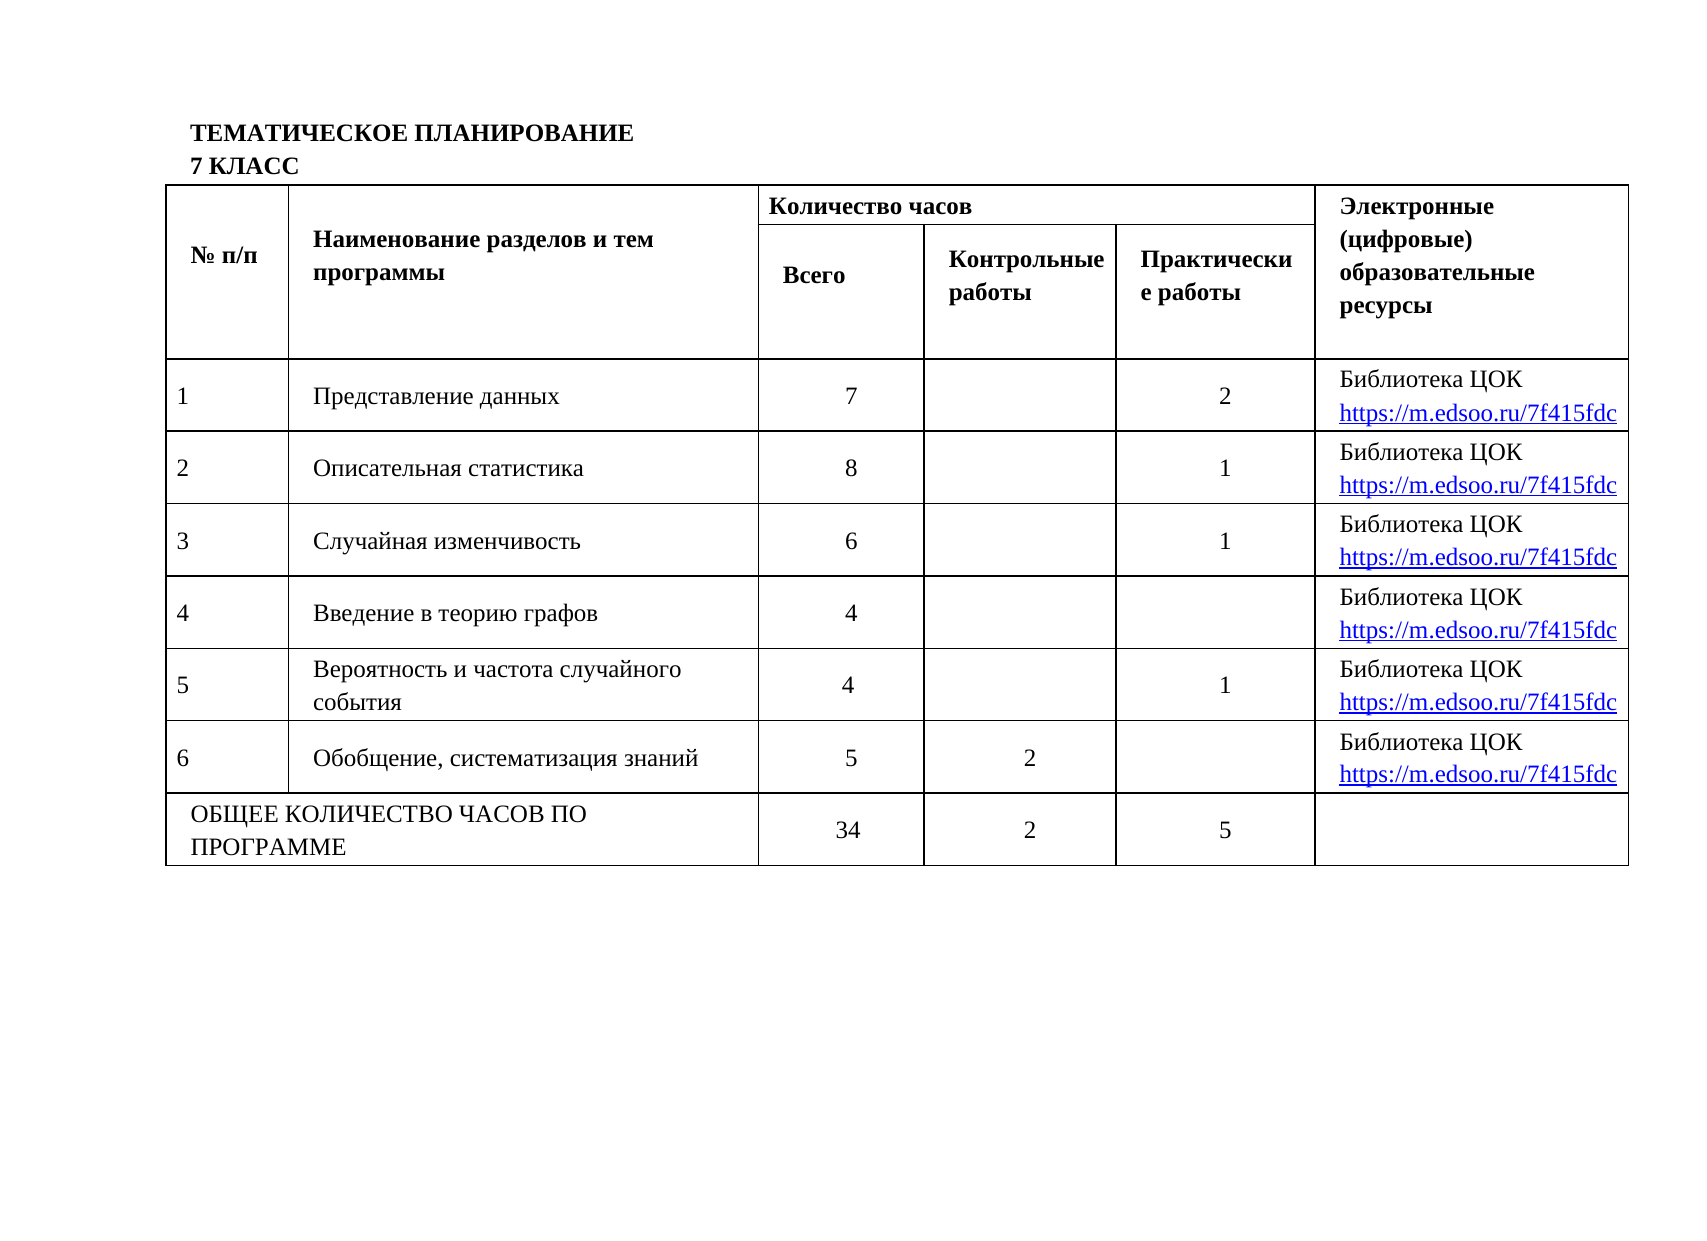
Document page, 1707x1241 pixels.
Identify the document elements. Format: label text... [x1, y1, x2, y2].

table_cell 5 [1117, 794, 1314, 864]
text ТЕМАТИЧЕСКОЕ ПЛАНИРОВАНИЕ [190, 118, 1618, 147]
table_cell [1316, 794, 1628, 864]
table_cell 2 [1117, 360, 1314, 430]
table_cell Библиотека ЦОК https://m.edsoo.ru/7f415fdc [1316, 432, 1628, 503]
table_cell [925, 504, 1115, 575]
table_header Электронные (цифровые) образовательные ресурсы [1316, 186, 1628, 358]
table_cell 4 [759, 577, 923, 647]
table_cell 1 [167, 360, 288, 430]
table_cell 3 [167, 504, 288, 575]
table_cell 7 [759, 360, 923, 430]
table_cell [925, 577, 1115, 647]
table_header Наименование разделов и тем программы [289, 186, 758, 358]
table_cell 2 [925, 794, 1115, 864]
table_cell Случайная изменчивость [289, 504, 758, 575]
table_cell 34 [759, 794, 923, 864]
table_cell [925, 360, 1115, 430]
table_cell Библиотека ЦОК https://m.edsoo.ru/7f415fdc [1316, 360, 1628, 430]
table_cell Обобщение, систематизация знаний [289, 721, 758, 792]
table_cell Всего [759, 225, 923, 358]
table_cell 4 [759, 649, 923, 720]
table_cell Описательная статистика [289, 432, 758, 503]
table_cell 5 [167, 649, 288, 720]
table_cell Библиотека ЦОК https://m.edsoo.ru/7f415fdc [1316, 577, 1628, 647]
table_cell 2 [925, 721, 1115, 792]
table_cell Библиотека ЦОК https://m.edsoo.ru/7f415fdc [1316, 504, 1628, 575]
table_cell 1 [1117, 432, 1314, 503]
text 7 КЛАСС [190, 151, 1618, 180]
table_cell [1117, 721, 1314, 792]
table_header Количество часов [759, 186, 1314, 223]
table_cell Практические работы [1117, 225, 1314, 358]
table_cell 6 [167, 721, 288, 792]
table_cell 2 [167, 432, 288, 503]
table_cell Вероятность и частота случайного события [289, 649, 758, 720]
table_cell 5 [759, 721, 923, 792]
table_cell 1 [1117, 649, 1314, 720]
table_cell Введение в теорию графов [289, 577, 758, 647]
table_cell [1117, 577, 1314, 647]
table_cell 4 [167, 577, 288, 647]
table_cell Библиотека ЦОК https://m.edsoo.ru/7f415fdc [1316, 649, 1628, 720]
table_cell [925, 649, 1115, 720]
table_header № п/п [167, 186, 288, 358]
table_cell Контрольные работы [925, 225, 1115, 358]
table_cell ОБЩЕЕ КОЛИЧЕСТВО ЧАСОВ ПО ПРОГРАММЕ [167, 794, 758, 864]
table_cell Библиотека ЦОК https://m.edsoo.ru/7f415fdc [1316, 721, 1628, 792]
table_cell [925, 432, 1115, 503]
table_cell 1 [1117, 504, 1314, 575]
table_cell Представление данных [289, 360, 758, 430]
table_cell 8 [759, 432, 923, 503]
table_cell 6 [759, 504, 923, 575]
